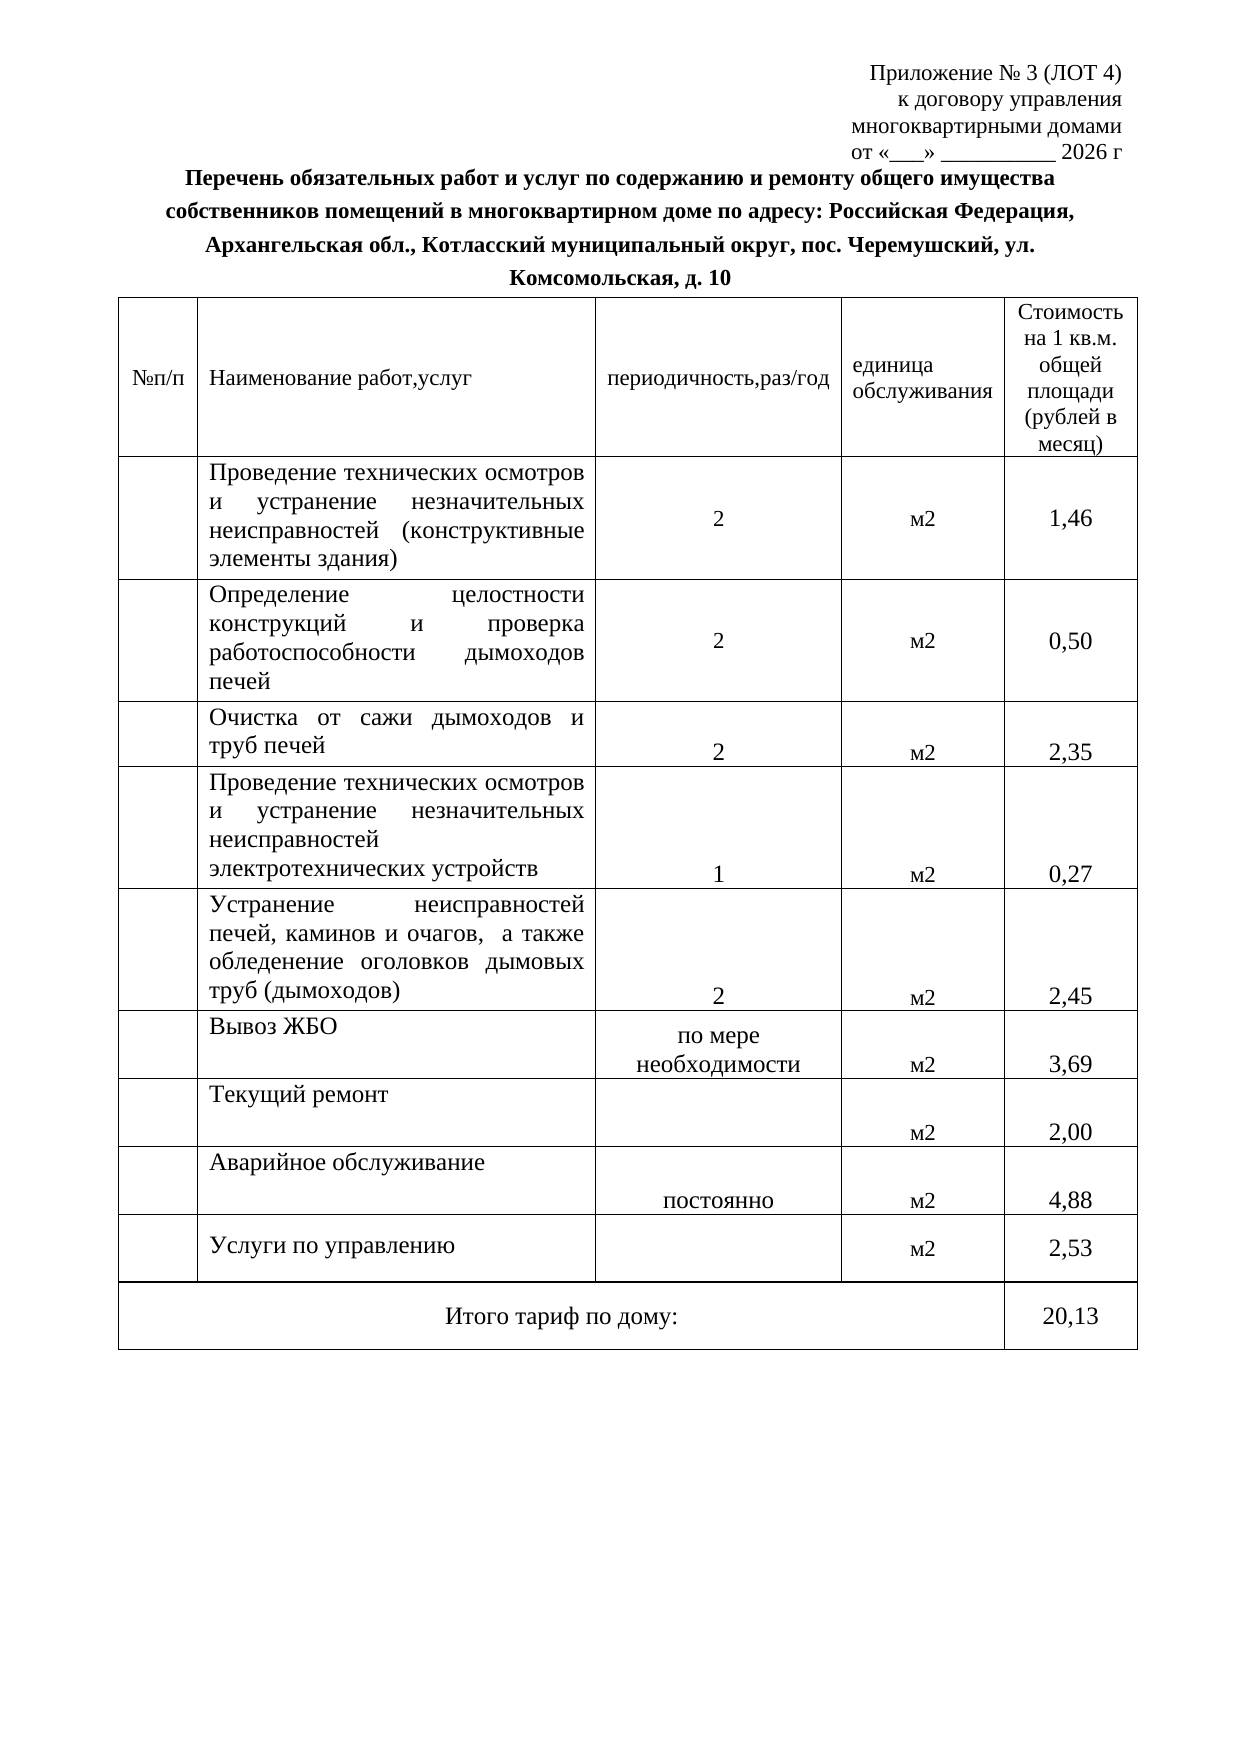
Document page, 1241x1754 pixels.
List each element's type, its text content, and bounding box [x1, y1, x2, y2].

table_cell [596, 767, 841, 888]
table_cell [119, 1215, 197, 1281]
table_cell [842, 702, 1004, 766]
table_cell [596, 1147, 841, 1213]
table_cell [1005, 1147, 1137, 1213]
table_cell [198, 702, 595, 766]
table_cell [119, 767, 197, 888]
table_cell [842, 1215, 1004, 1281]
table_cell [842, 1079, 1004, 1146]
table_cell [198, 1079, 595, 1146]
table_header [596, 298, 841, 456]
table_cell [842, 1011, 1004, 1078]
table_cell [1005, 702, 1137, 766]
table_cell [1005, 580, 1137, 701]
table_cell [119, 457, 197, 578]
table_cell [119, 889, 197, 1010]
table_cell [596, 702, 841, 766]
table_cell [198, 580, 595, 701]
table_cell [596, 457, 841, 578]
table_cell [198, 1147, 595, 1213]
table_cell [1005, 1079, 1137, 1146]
text Перечень обязательных работ и услуг по содержанию и ремонту общего имущества собственников помещений в многоквартирном доме по адресу: Российская Федерация, Архангельская обл., Котласский муниципальный округ, пос. Черемушский, ул. Комсомольская, д. 10 [118, 164, 1122, 290]
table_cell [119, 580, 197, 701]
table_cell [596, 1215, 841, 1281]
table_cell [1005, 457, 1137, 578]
text к договору управления [118, 85, 1122, 112]
text многоквартирными домами [118, 112, 1122, 138]
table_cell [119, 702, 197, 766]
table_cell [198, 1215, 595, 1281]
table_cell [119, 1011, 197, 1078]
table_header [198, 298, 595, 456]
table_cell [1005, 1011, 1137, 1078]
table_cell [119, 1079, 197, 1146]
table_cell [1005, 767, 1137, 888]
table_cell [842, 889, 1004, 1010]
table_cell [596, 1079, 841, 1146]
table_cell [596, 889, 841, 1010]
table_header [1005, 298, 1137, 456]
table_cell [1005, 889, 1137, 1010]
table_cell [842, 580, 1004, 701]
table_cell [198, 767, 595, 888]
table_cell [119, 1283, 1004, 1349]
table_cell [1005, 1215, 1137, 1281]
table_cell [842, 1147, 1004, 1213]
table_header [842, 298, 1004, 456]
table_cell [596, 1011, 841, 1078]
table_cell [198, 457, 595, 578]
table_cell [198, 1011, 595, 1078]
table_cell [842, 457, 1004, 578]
text от «___» __________ 2026 г [118, 138, 1122, 164]
text Приложение № 3 (ЛОТ 4) [118, 59, 1122, 85]
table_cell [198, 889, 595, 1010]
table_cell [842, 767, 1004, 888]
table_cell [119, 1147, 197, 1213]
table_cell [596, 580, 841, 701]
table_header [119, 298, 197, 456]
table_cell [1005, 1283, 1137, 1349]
